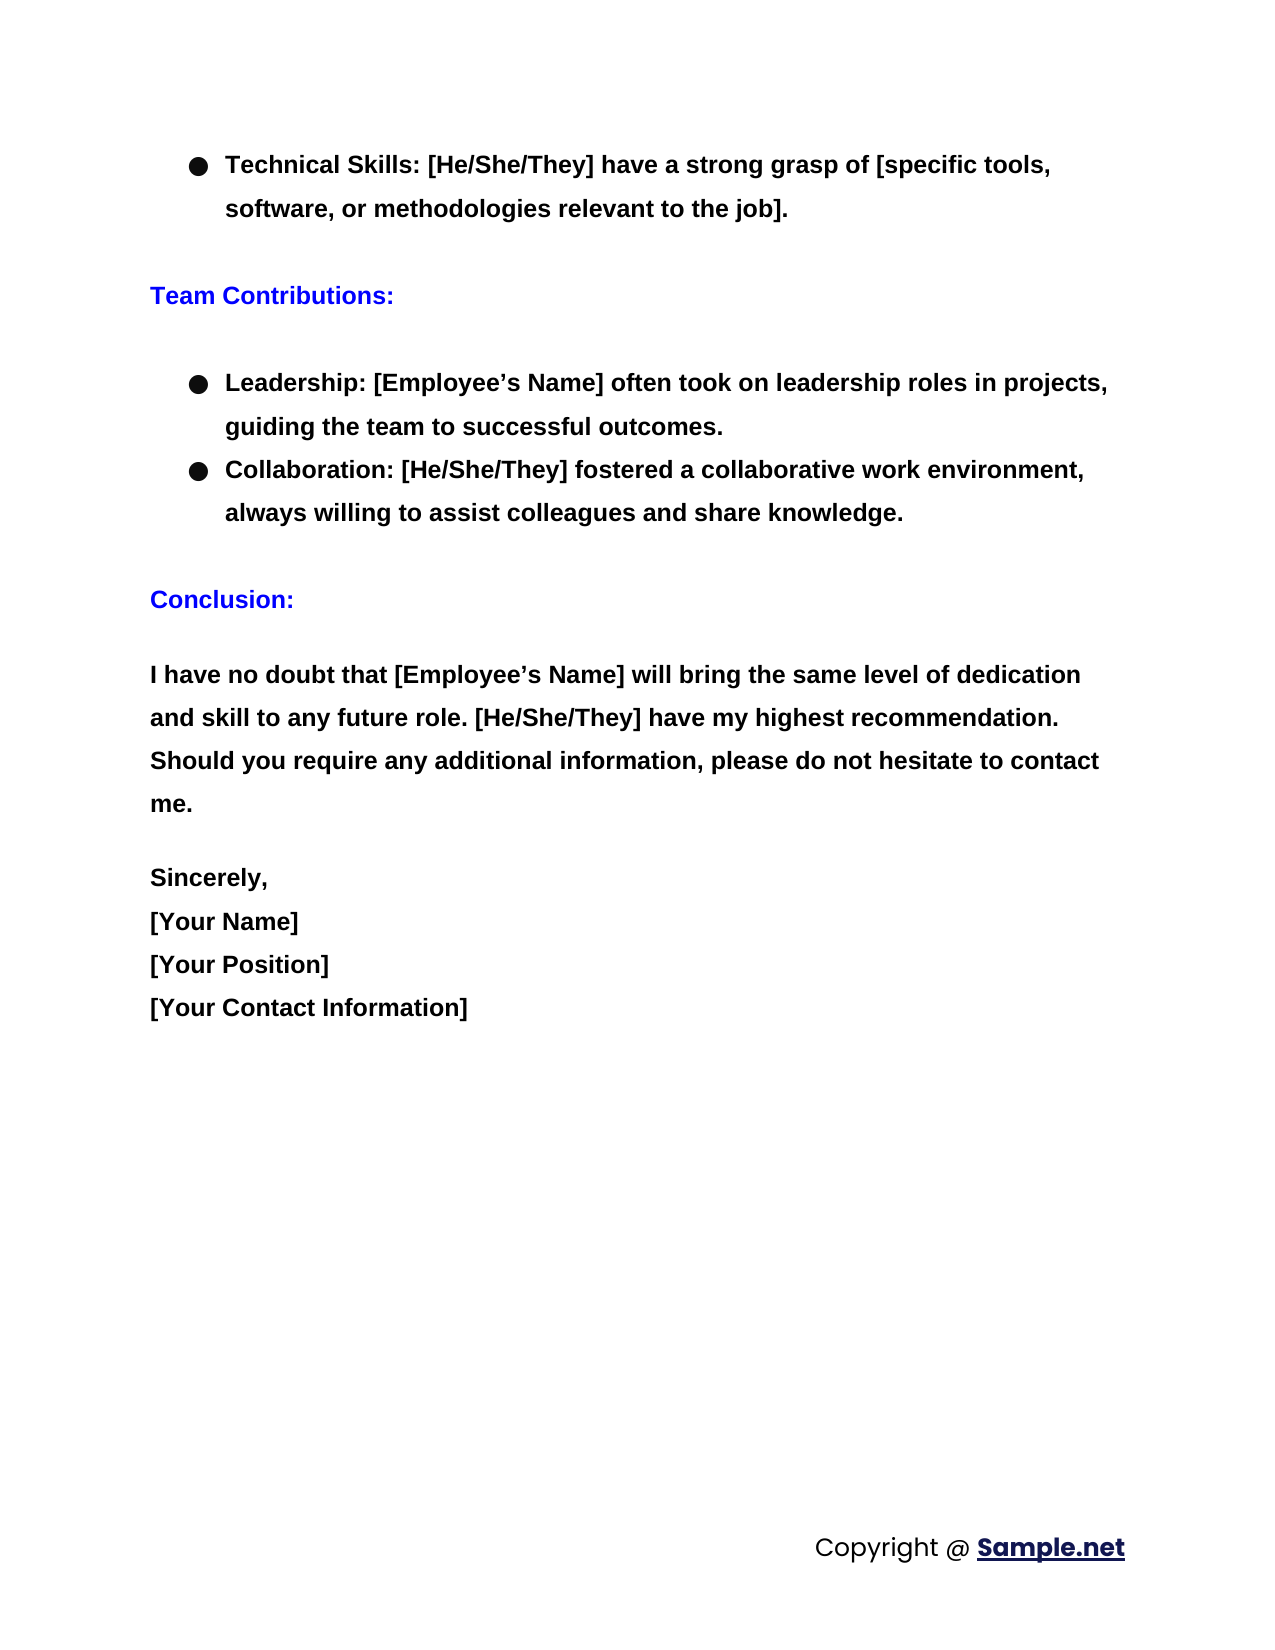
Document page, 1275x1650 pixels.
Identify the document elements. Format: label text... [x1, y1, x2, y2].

text Conclusion: [150, 585, 1125, 614]
list Leadership: [Employee’s Name] often took on leadership roles in projects, guiding the team to successful outcomes. [187, 368, 1125, 440]
list Collaboration: [He/She/They] fostered a collaborative work environment, always willing to assist colleagues and share knowledge. [187, 454, 1125, 527]
text Sincerely, [Your Name] [Your Position] [Your Contact Information] [150, 863, 1125, 1022]
list Technical Skills: [He/She/They] have a strong grasp of [specific tools, software, or methodologies relevant to the job]. [187, 150, 1125, 223]
text Team Contributions: [150, 281, 1125, 309]
text I have no doubt that [Employee’s Name] will bring the same level of dedication and skill to any future role. [He/She/They] have my highest recommendation. Should you require any additional information, please do not hesitate to contact me. [150, 660, 1125, 818]
